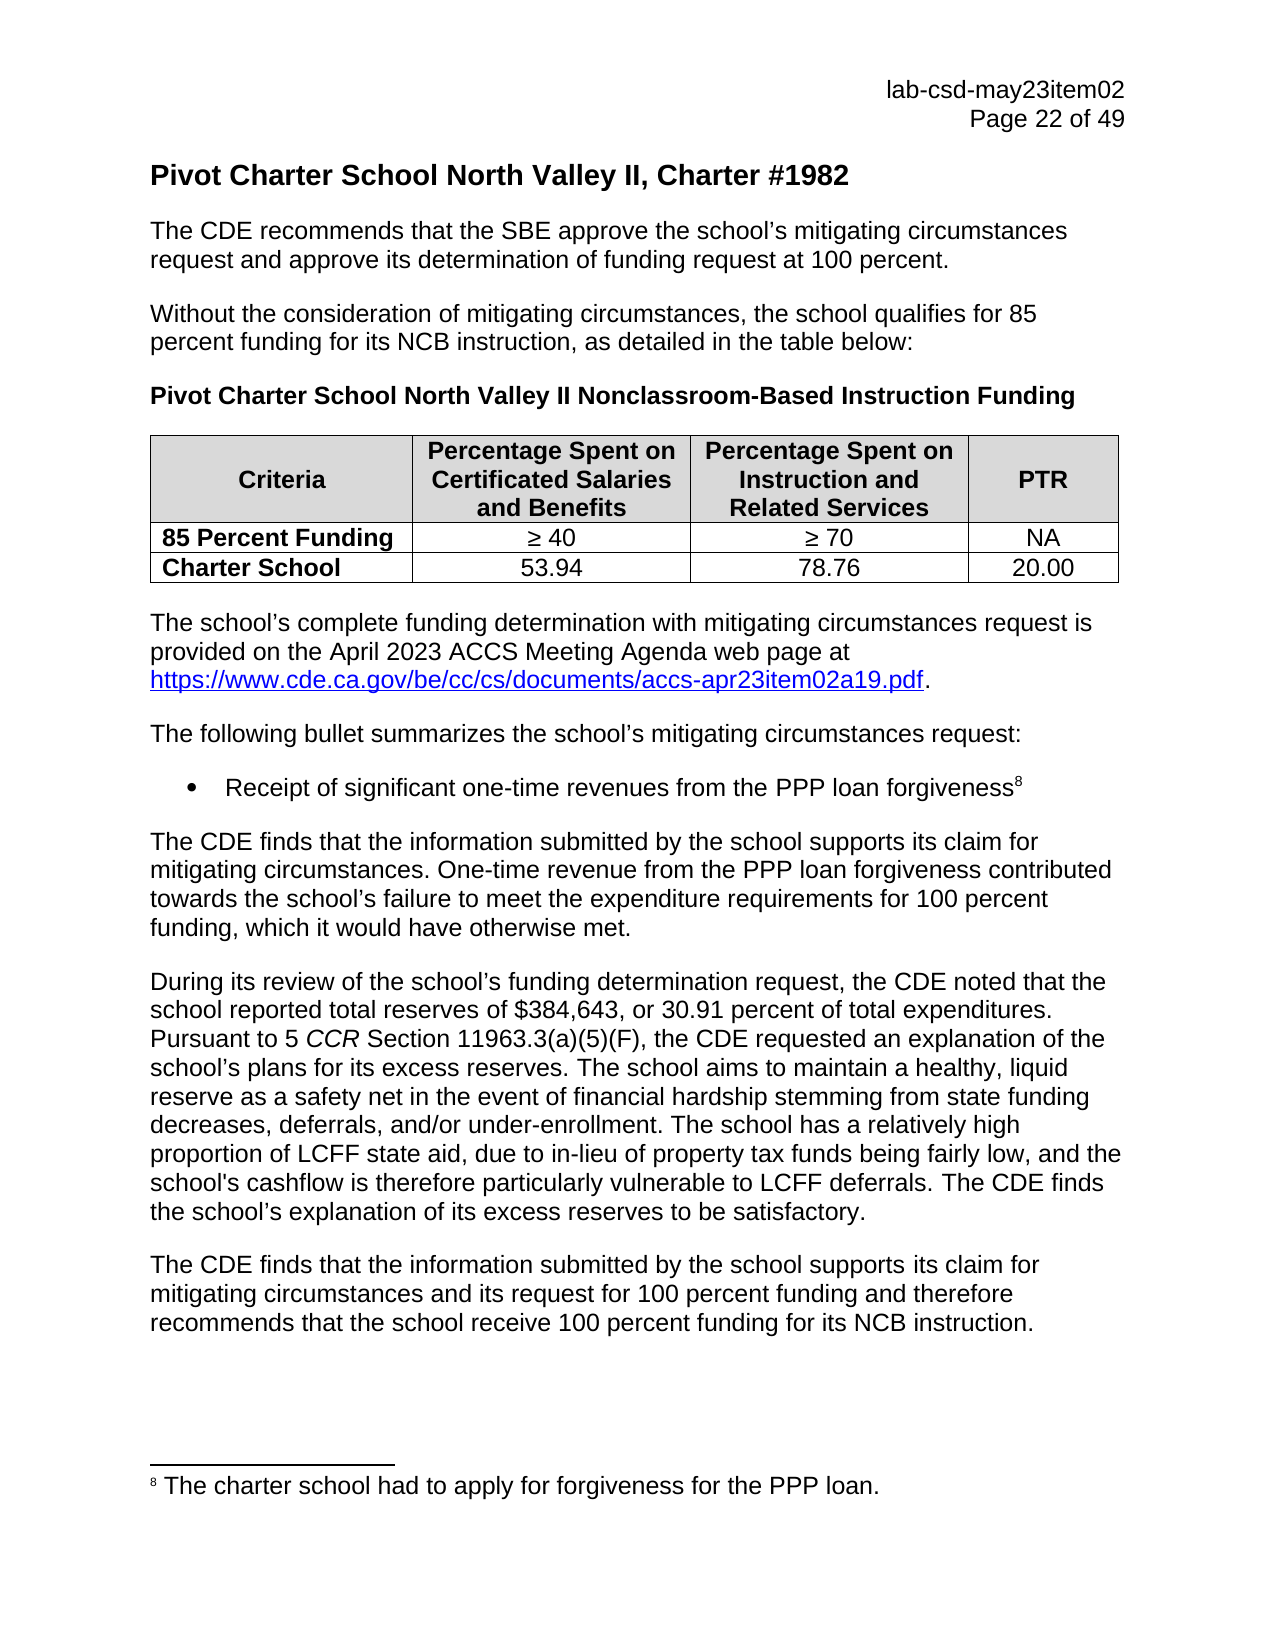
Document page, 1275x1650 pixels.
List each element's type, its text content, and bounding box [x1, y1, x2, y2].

text The CDE finds that the information submitted by the school supports its claim for mitigating circumstances and its request for 100 percent funding and therefore recommends that the school receive 100 percent funding for its NCB instruction. [150, 1250, 1125, 1337]
table_cell Charter School [151, 553, 412, 582]
text The school’s complete funding determination with mitigating circumstances request is provided on the April 2023 ACCS Meeting Agenda web page at https://www.cde.ca.gov/be/cc/cs/documents/accs-apr23item02a19.pdf. [150, 608, 1125, 694]
table_cell 78.76 [691, 553, 968, 582]
table_cell ≥ 70 [691, 523, 968, 552]
table_cell 20.00 [969, 553, 1118, 582]
table_cell 85 Percent Funding [151, 523, 412, 552]
table_header Percentage Spent on Certificated Salaries and Benefits [413, 436, 690, 522]
text The following bullet summarizes the school’s mitigating circumstances request: [150, 719, 1125, 748]
table_header Criteria [151, 436, 412, 522]
list Receipt of significant one-time revenues from the PPP loan forgiveness [187, 773, 1125, 802]
table_cell NA [969, 523, 1118, 552]
text Pivot Charter School North Valley II Nonclassroom-Based Instruction Funding [150, 381, 1125, 410]
text During its review of the school’s funding determination request, the CDE noted that the school reported total reserves of $384,643, or 30.91 percent of total expenditures. Pursuant to 5 CCR Section 11963.3(a)(5)(F), the CDE requested an explanation of the school’s plans for its excess reserves. The school aims to maintain a healthy, liquid reserve as a safety net in the event of financial hardship stemming from state funding decreases, deferrals, and/or under-enrollment. The school has a relatively high proportion of LCFF state aid, due to in-lieu of property tax funds being fairly low, and the school's cashflow is therefore particularly vulnerable to LCFF deferrals. The CDE finds the school’s explanation of its excess reserves to be satisfactory. [150, 967, 1125, 1225]
table_header Percentage Spent on Instruction and Related Services [691, 436, 968, 522]
text Without the consideration of mitigating circumstances, the school qualifies for 85 percent funding for its NCB instruction, as detailed in the table below: [150, 298, 1125, 356]
subtitle Pivot Charter School North Valley II, Charter #1982 [150, 157, 1125, 191]
text The CDE recommends that the SBE approve the school’s mitigating circumstances request and approve its determination of funding request at 100 percent. [150, 216, 1125, 273]
table_cell 53.94 [413, 553, 690, 582]
text The CDE finds that the information submitted by the school supports its claim for mitigating circumstances. One-time revenue from the PPP loan forgiveness contributed towards the school’s failure to meet the expenditure requirements for 100 percent funding, which it would have otherwise met. [150, 827, 1125, 942]
table_cell ≥ 40 [413, 523, 690, 552]
table_header PTR [969, 436, 1118, 522]
